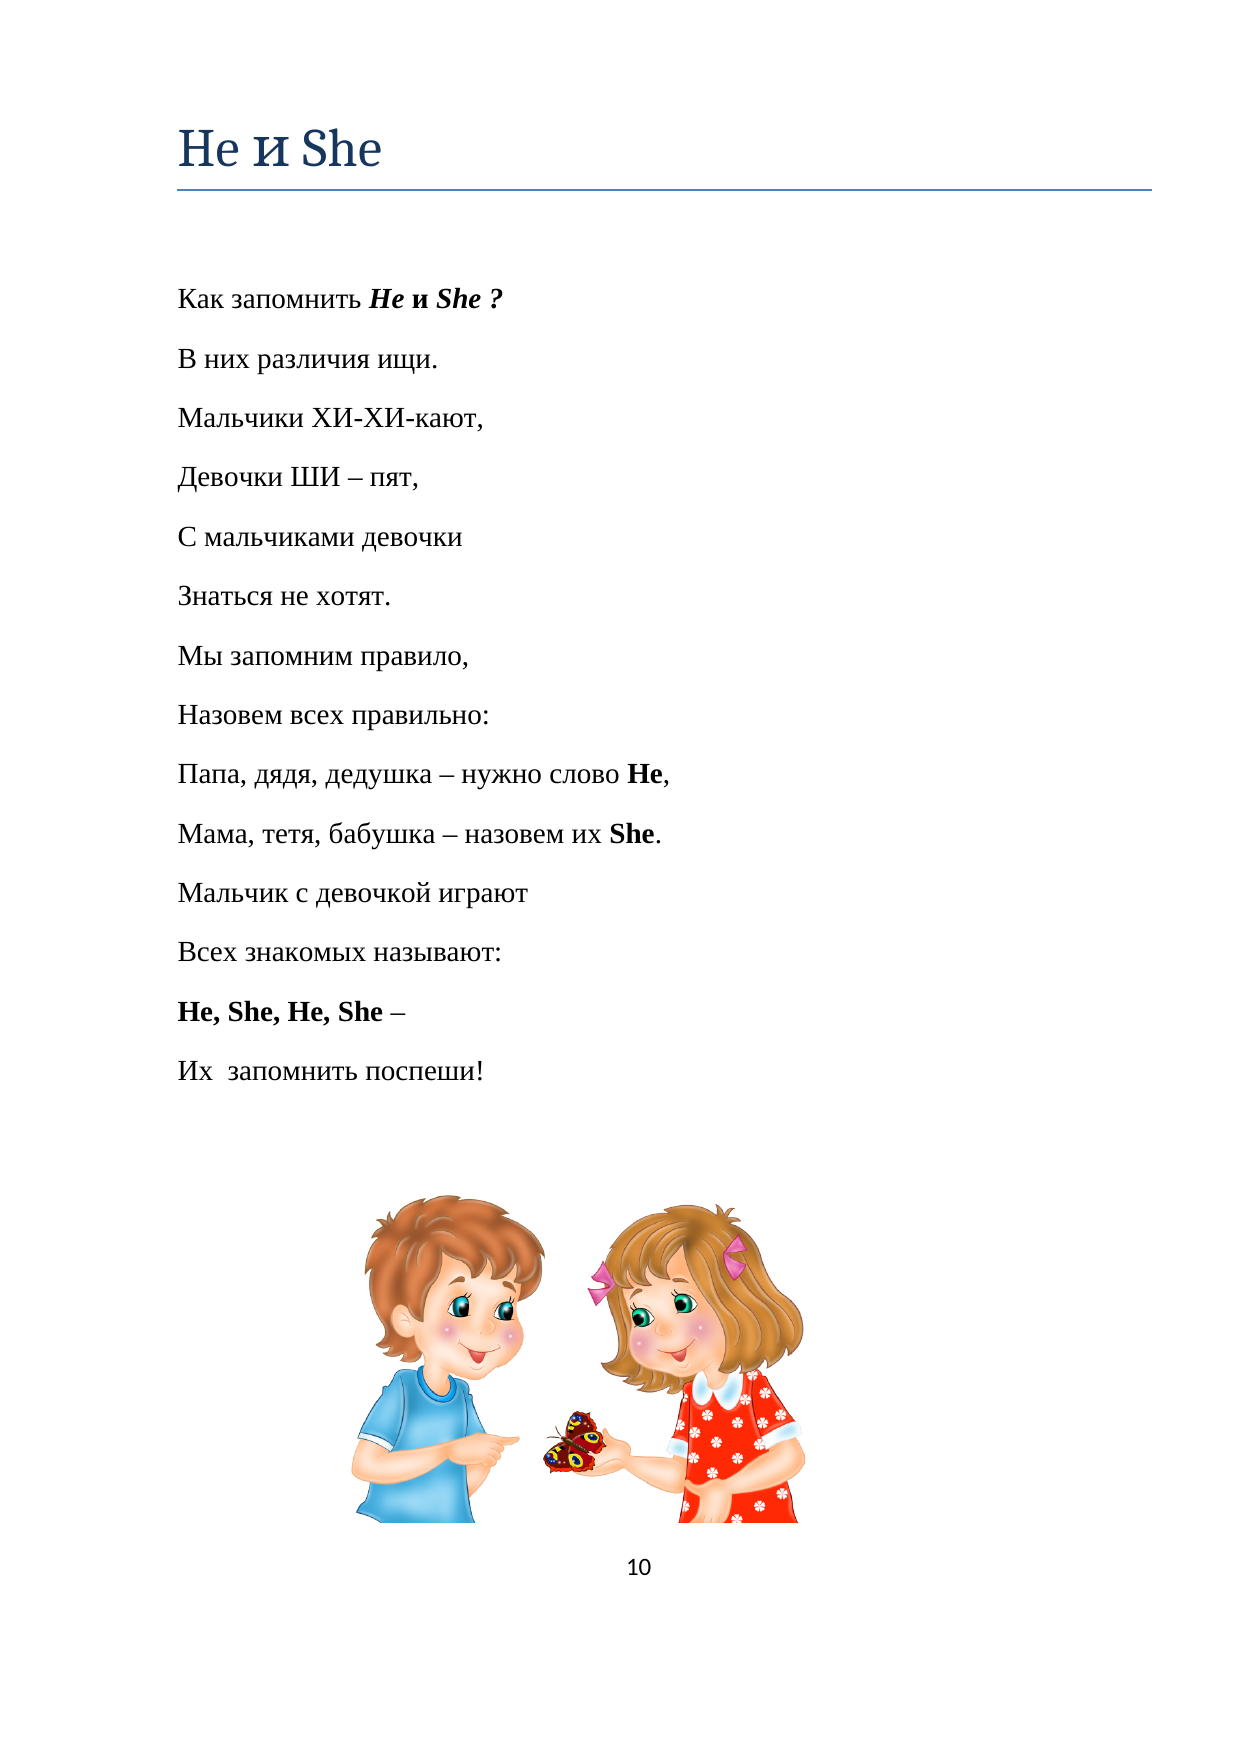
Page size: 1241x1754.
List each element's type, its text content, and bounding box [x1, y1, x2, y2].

text В них различия ищи. [177, 341, 1152, 374]
text С мальчиками девочки [177, 519, 1152, 552]
text Знаться не хотят. [177, 578, 1152, 612]
text Папа, дядя, дедушка – нужно слово He, [177, 756, 1152, 790]
text Всех знакомых называют: [177, 934, 1152, 968]
text Как запомнить He и She ? [177, 281, 1152, 315]
text Мальчики ХИ-ХИ-кают, [177, 400, 1152, 434]
title He и She [177, 118, 1152, 189]
text 10 [177, 1551, 1152, 1582]
text Мы запомним правило, [177, 638, 1152, 671]
text Мама, тетя, бабушка – назовем их She. [177, 816, 1152, 849]
text He, She, He, She – [177, 994, 1152, 1027]
text Их запомнить поспеши! [177, 1053, 1152, 1087]
text Мальчик с девочкой играют [177, 875, 1152, 909]
picture [309, 1183, 846, 1523]
text Девочки ШИ – пят, [177, 459, 1152, 493]
text Назовем всех правильно: [177, 697, 1152, 731]
